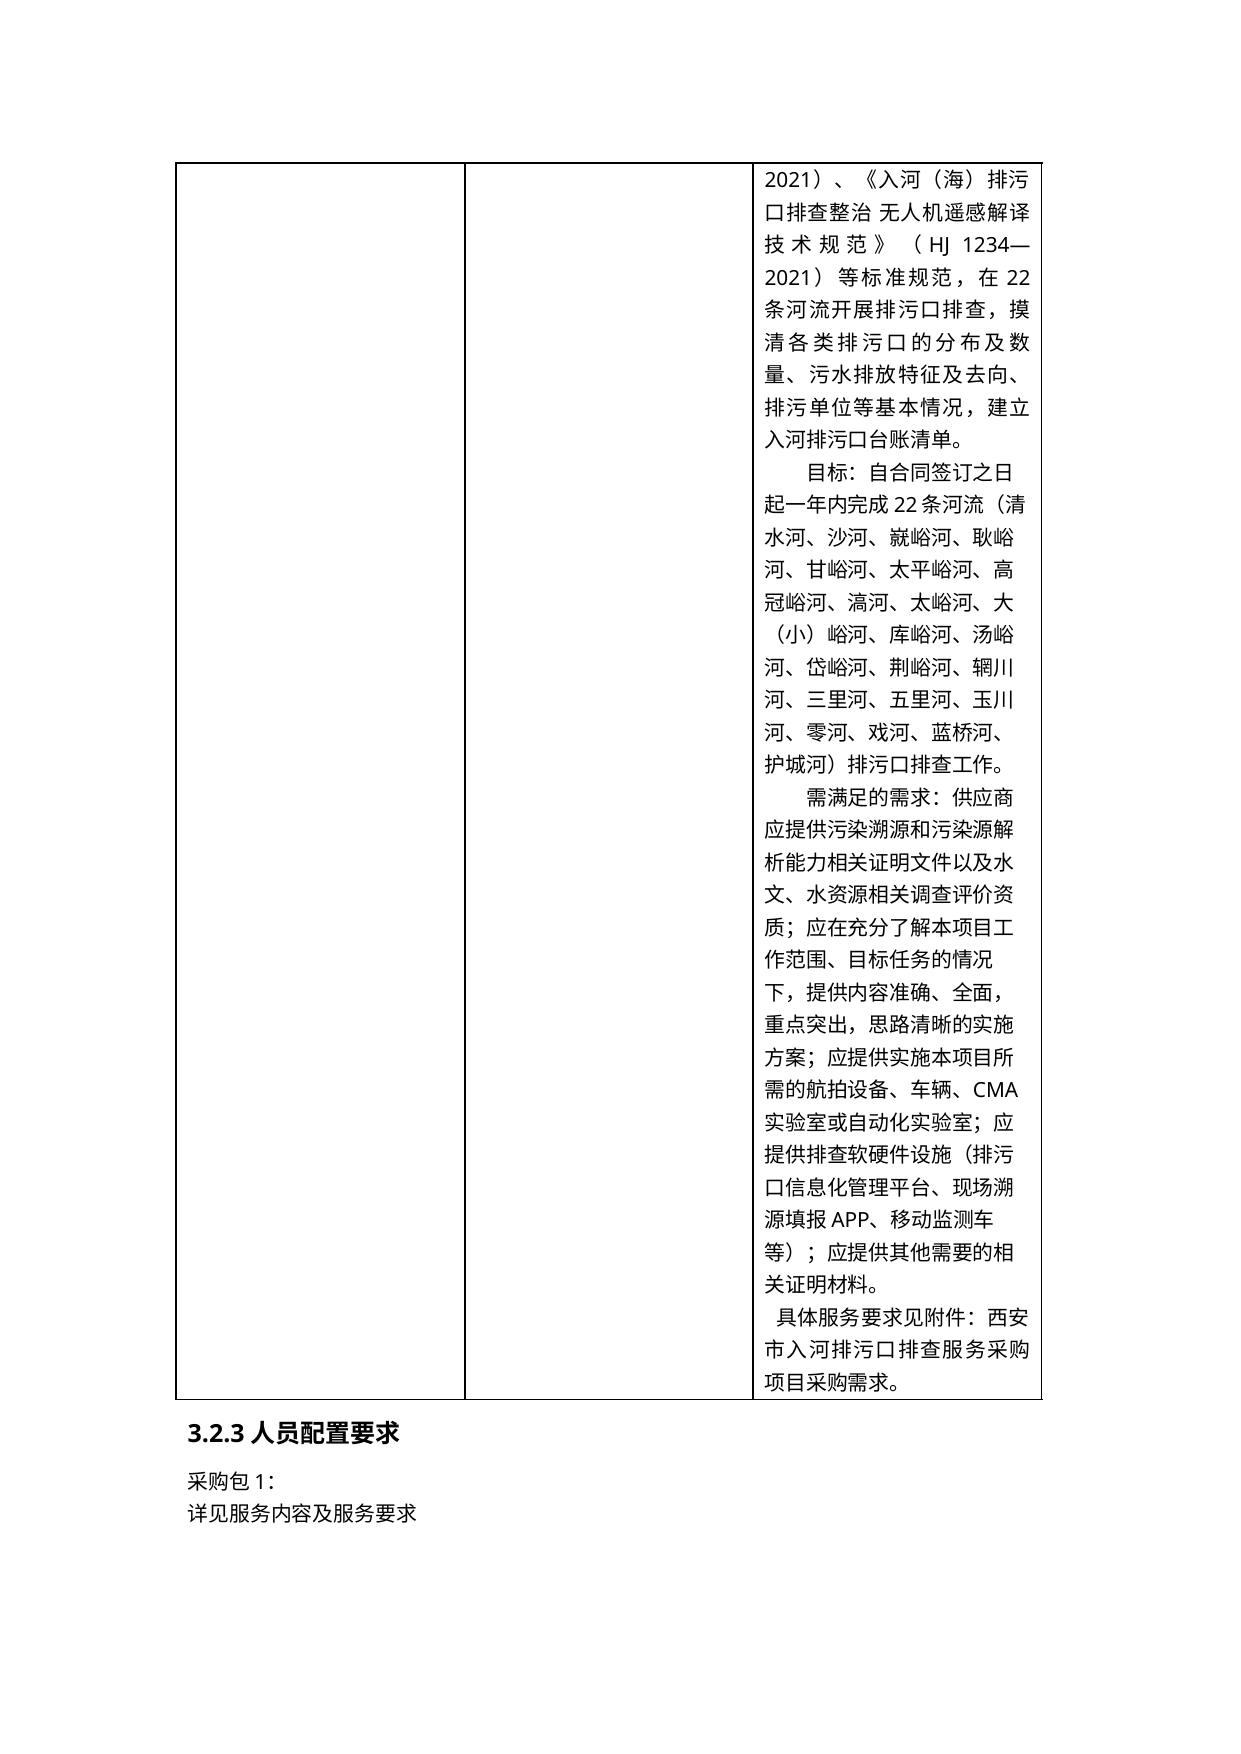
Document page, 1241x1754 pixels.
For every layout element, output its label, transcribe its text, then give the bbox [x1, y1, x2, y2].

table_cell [754, 164, 1041, 1398]
text 3.2.3人员配置要求 [187, 1400, 1053, 1465]
table_cell [466, 164, 752, 1398]
table_cell 1 [177, 164, 464, 1398]
text 详见服务内容及服务要求 [187, 1498, 1053, 1530]
text 采购包1： [187, 1465, 1053, 1498]
